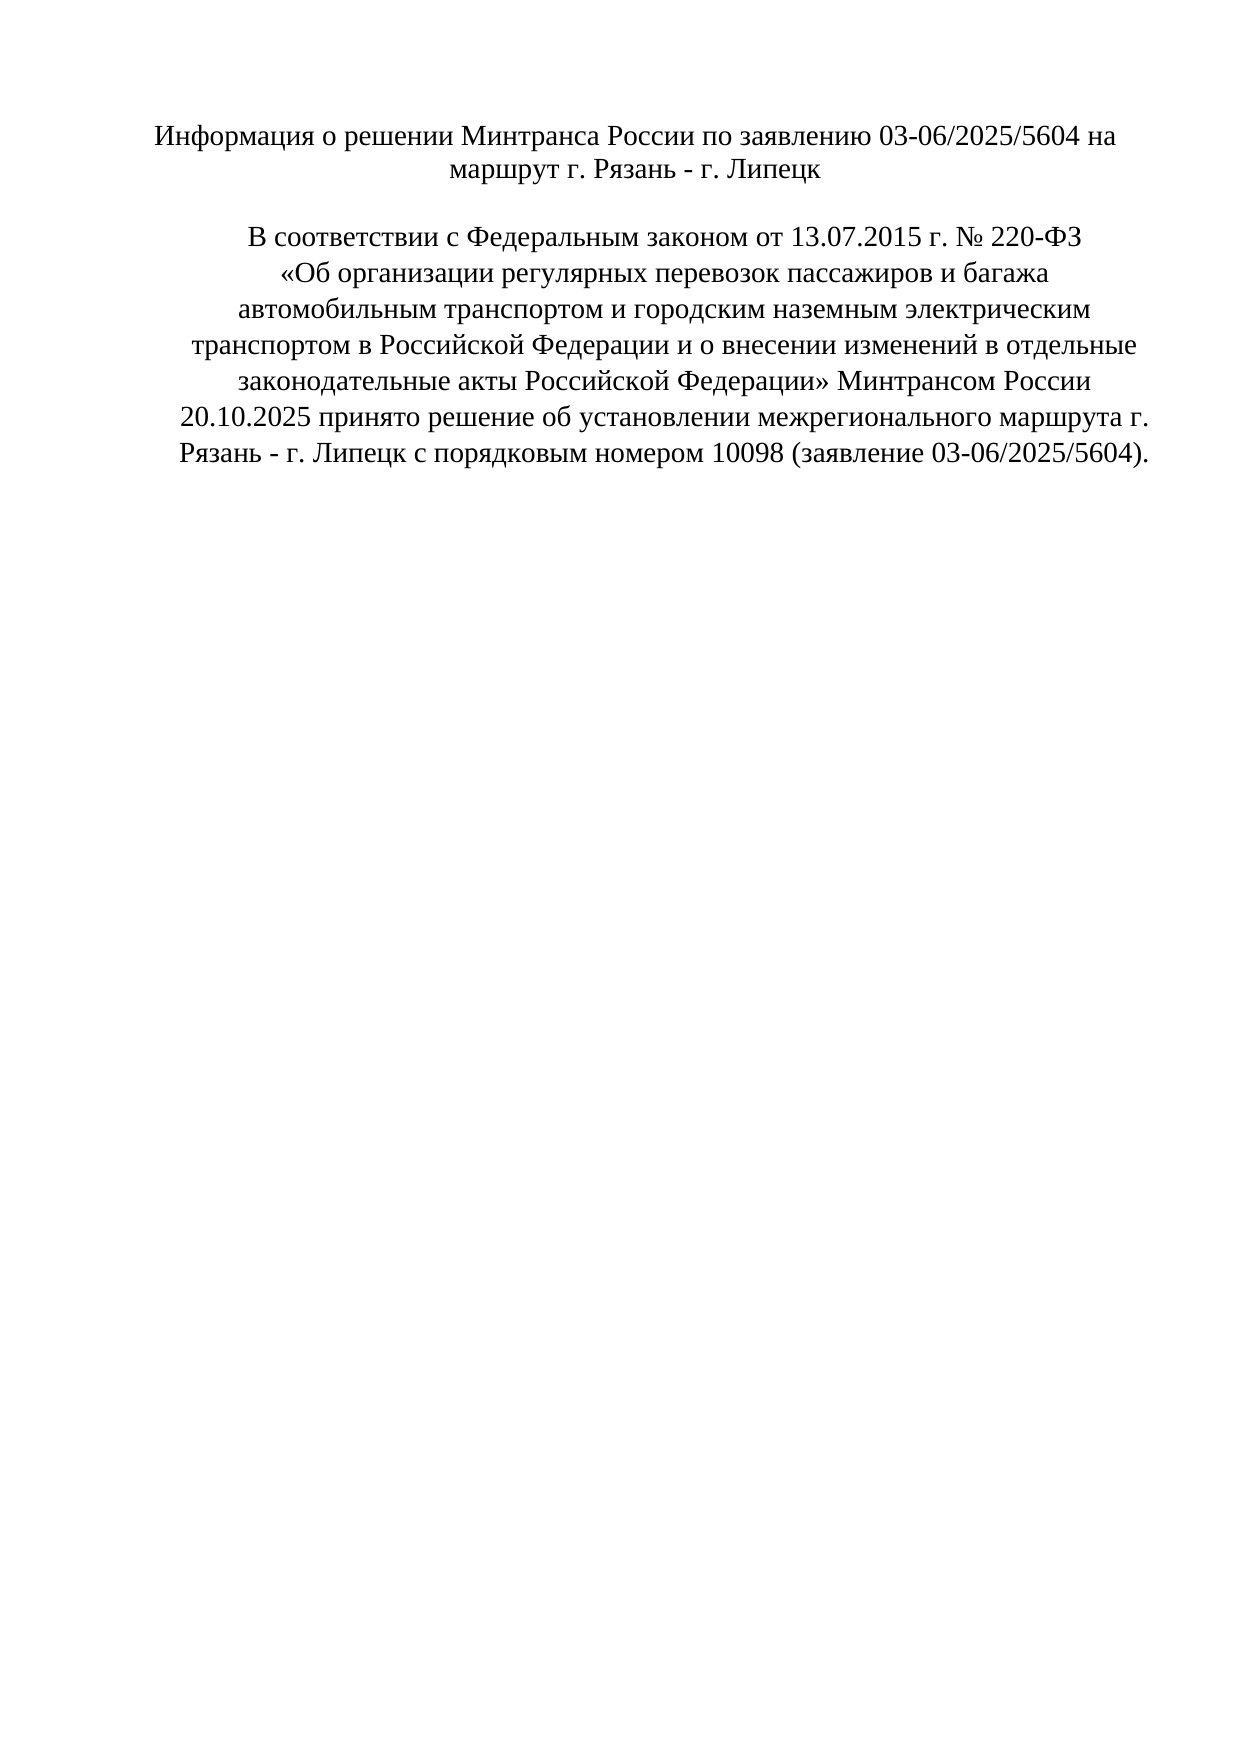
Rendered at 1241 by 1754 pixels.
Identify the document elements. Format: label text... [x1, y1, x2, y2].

text В соответствии с Федеральным законом от 13.07.2015 г. № 220-ФЗ «Об организации регулярных перевозок пассажиров и багажа автомобильным транспортом и городским наземным электрическим транспортом в Российской Федерации и о внесении изменений в отдельные законодательные акты Российской Федерации» Минтрансом России 20.10.2025 принято решение об установлении межрегионального маршрута г. Рязань - г. Липецк с порядковым номером 10098 (заявление 03-06/2025/5604). [177, 219, 1152, 469]
text Информация о решении Минтранса России по заявлению 03-06/2025/5604 на маршрут г. Рязань - г. Липецк [118, 118, 1152, 185]
